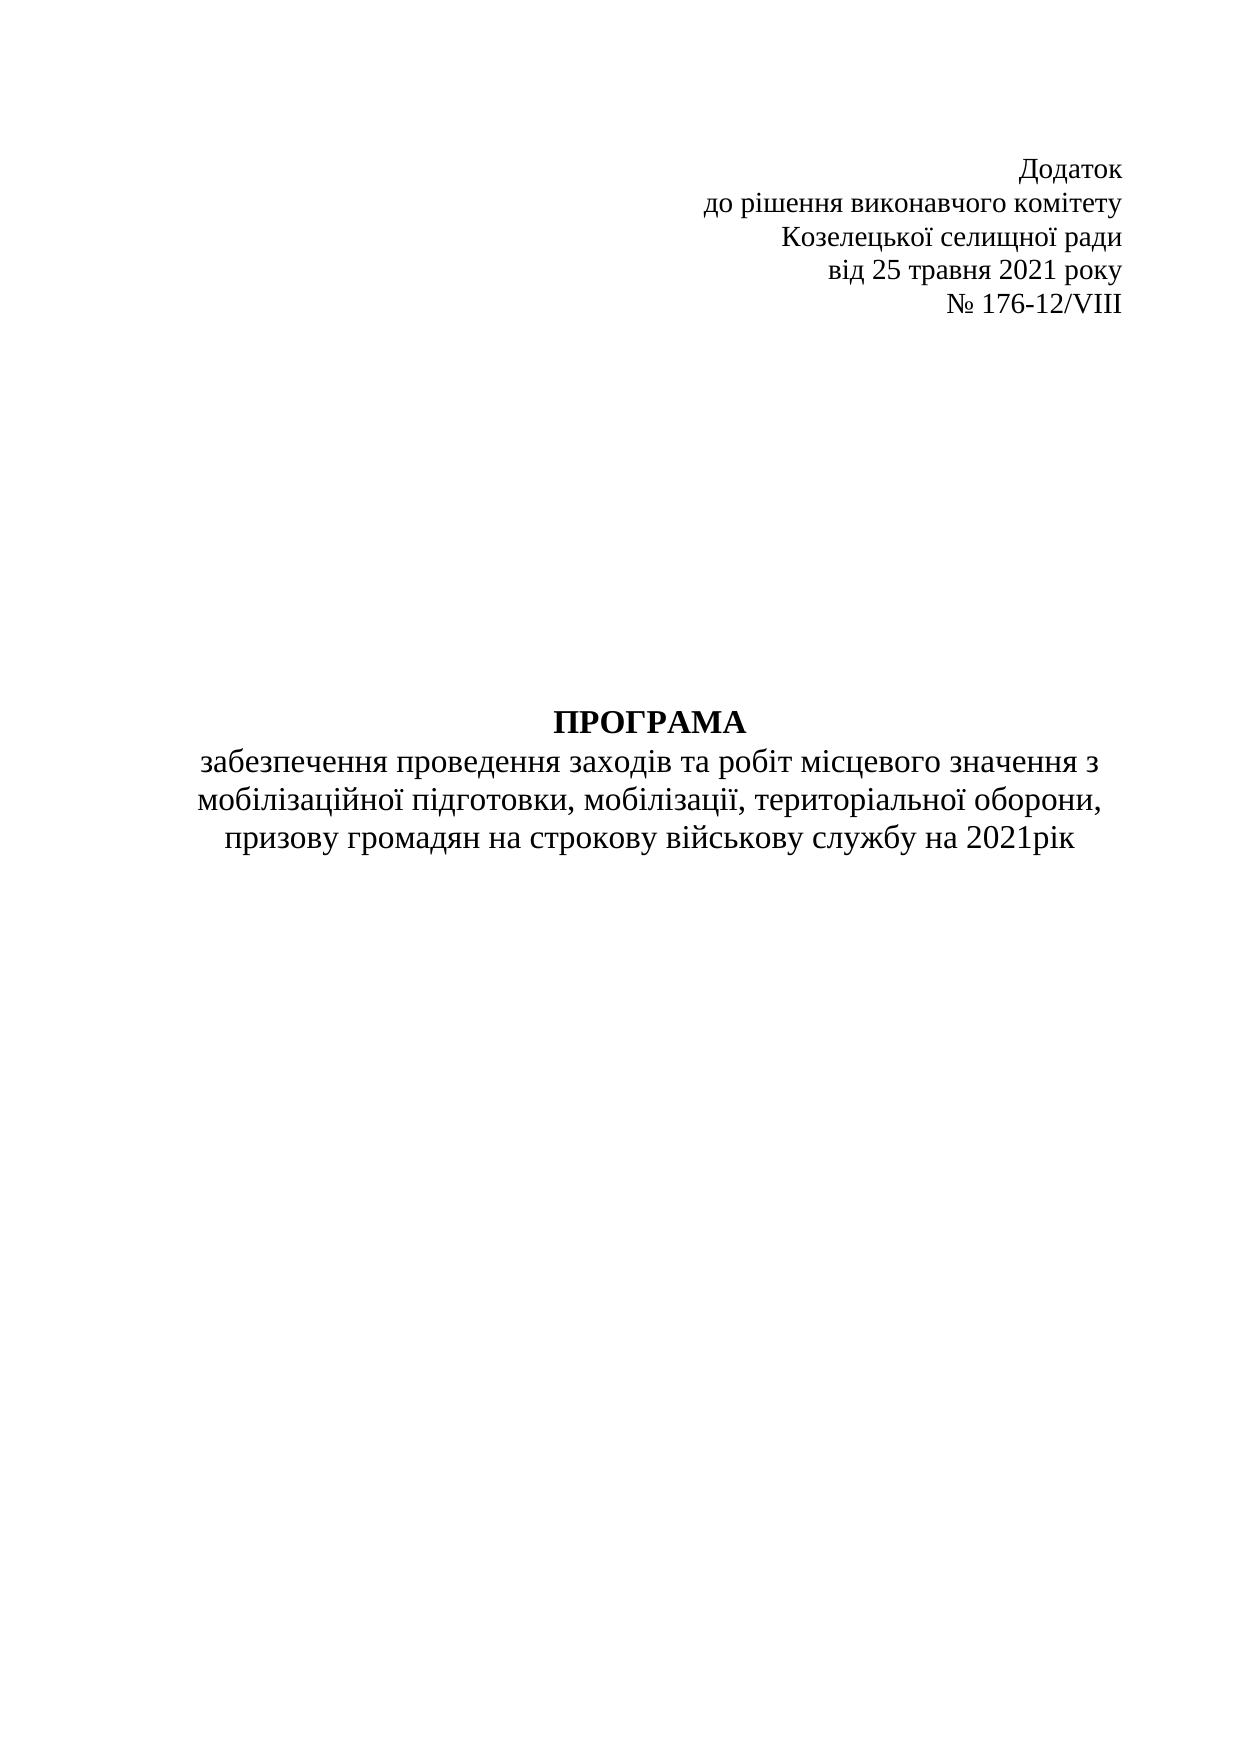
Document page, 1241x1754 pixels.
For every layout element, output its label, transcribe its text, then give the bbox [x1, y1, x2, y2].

text Додаток [177, 152, 1122, 185]
text від 25 травня 2021 року [177, 252, 1122, 286]
text забезпечення проведення заходів та робіт місцевого значення з мобілізаційної підготовки, мобілізації, територіальної оборони, призову громадян на строкову військову службу на 2021рік [177, 741, 1122, 856]
text до рішення виконавчого комітету [177, 185, 1122, 219]
text ПРОГРАМА [177, 703, 1122, 741]
text Козелецької селищної ради [177, 219, 1122, 252]
text № 176-12/VIII [177, 286, 1122, 319]
